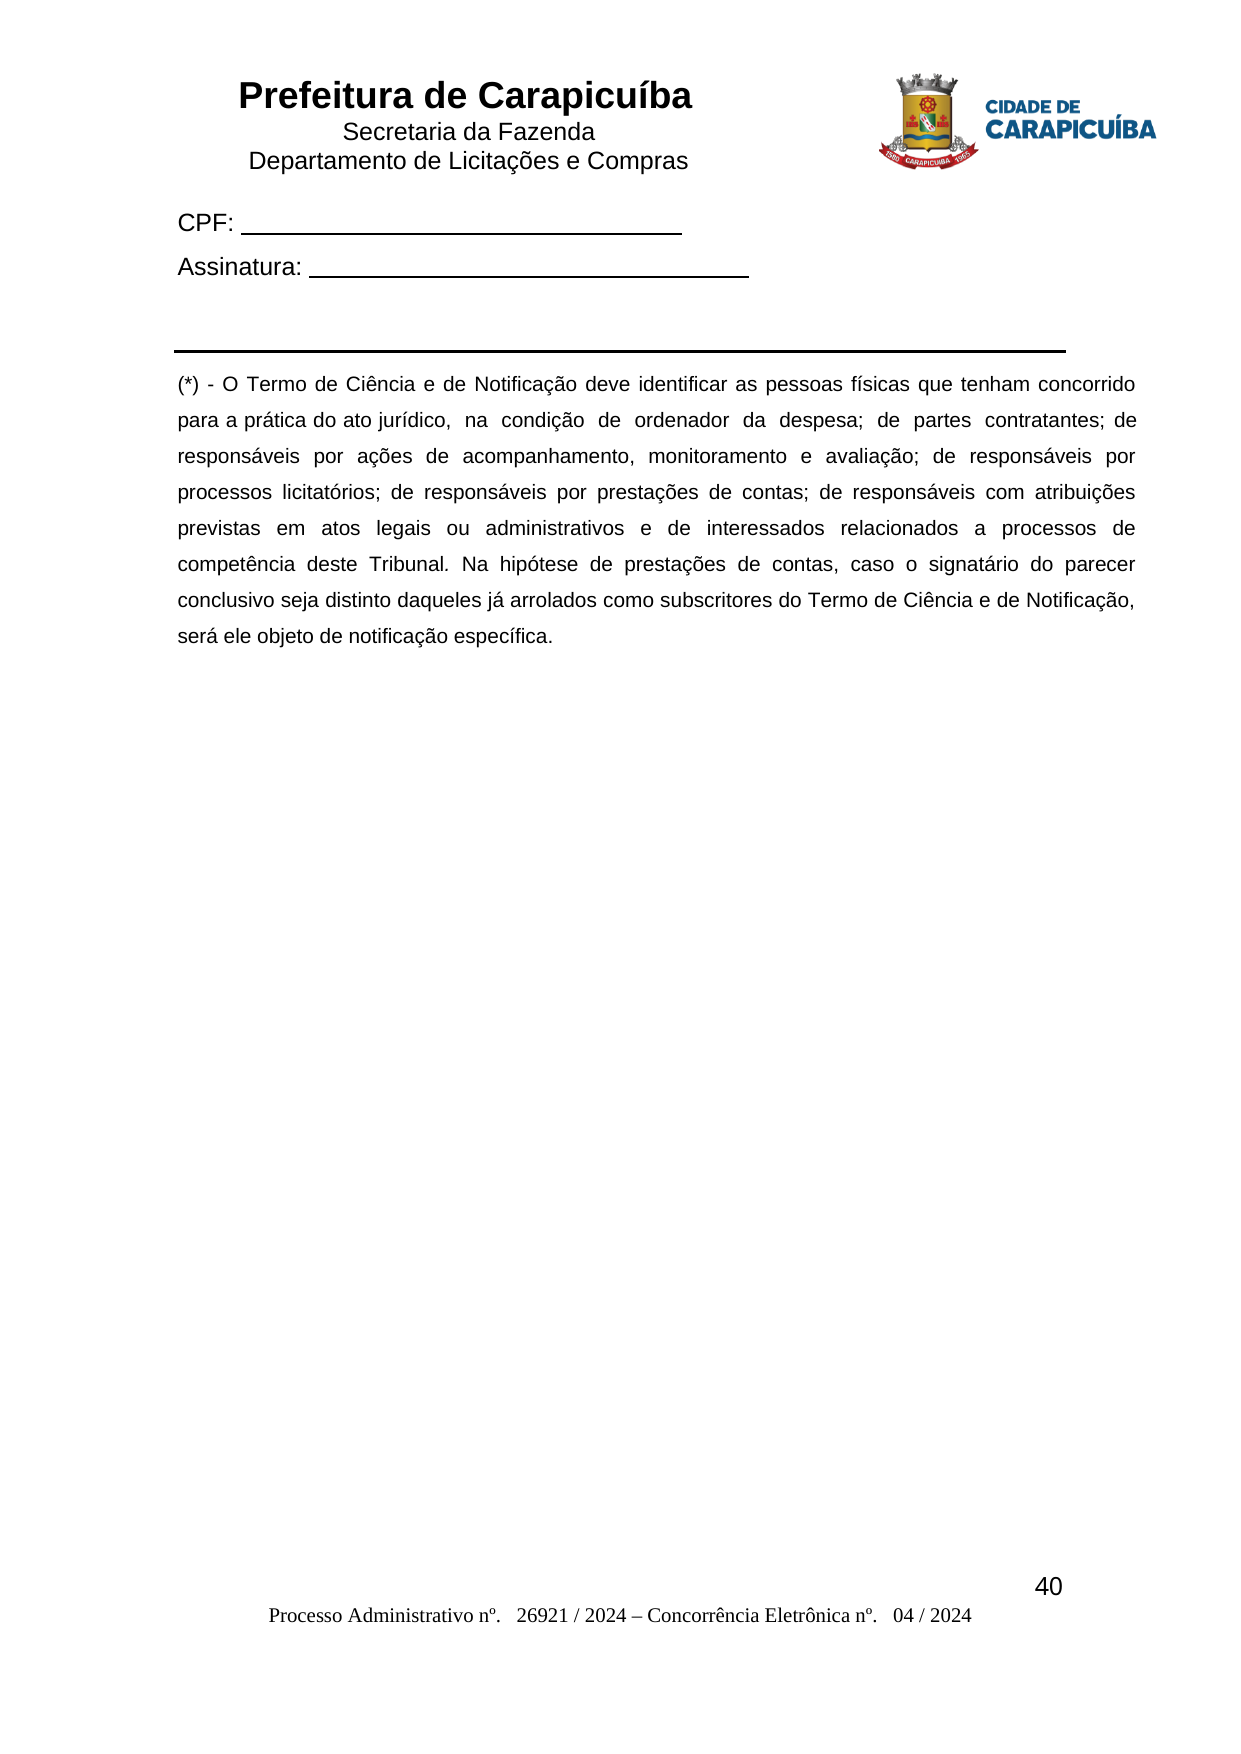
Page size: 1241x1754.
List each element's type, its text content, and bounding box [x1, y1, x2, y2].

text (*) - O Termo de Ciência e de Notificação deve identificar as pessoas físicas que tenham concorrido para a prática do ato jurídico, na condição de ordenador da despesa; de partes contratantes; de responsáveis por ações de acompanhamento, monitoramento e avaliação; de responsáveis por processos licitatórios; de responsáveis por prestações de contas; de responsáveis com atribuições previstas em atos legais ou administrativos e de interessados relacionados a processos de competência deste Tribunal. Na hipótese de prestações de contas, caso o signatário do parecer conclusivo seja distinto daqueles já arrolados como subscritores do Termo de Ciência e de Notificação, será ele objeto de notificação específica. [177, 352, 1137, 648]
picture [877, 65, 1159, 172]
text CPF: [177, 208, 1137, 237]
text Assinatura: [177, 252, 1137, 280]
